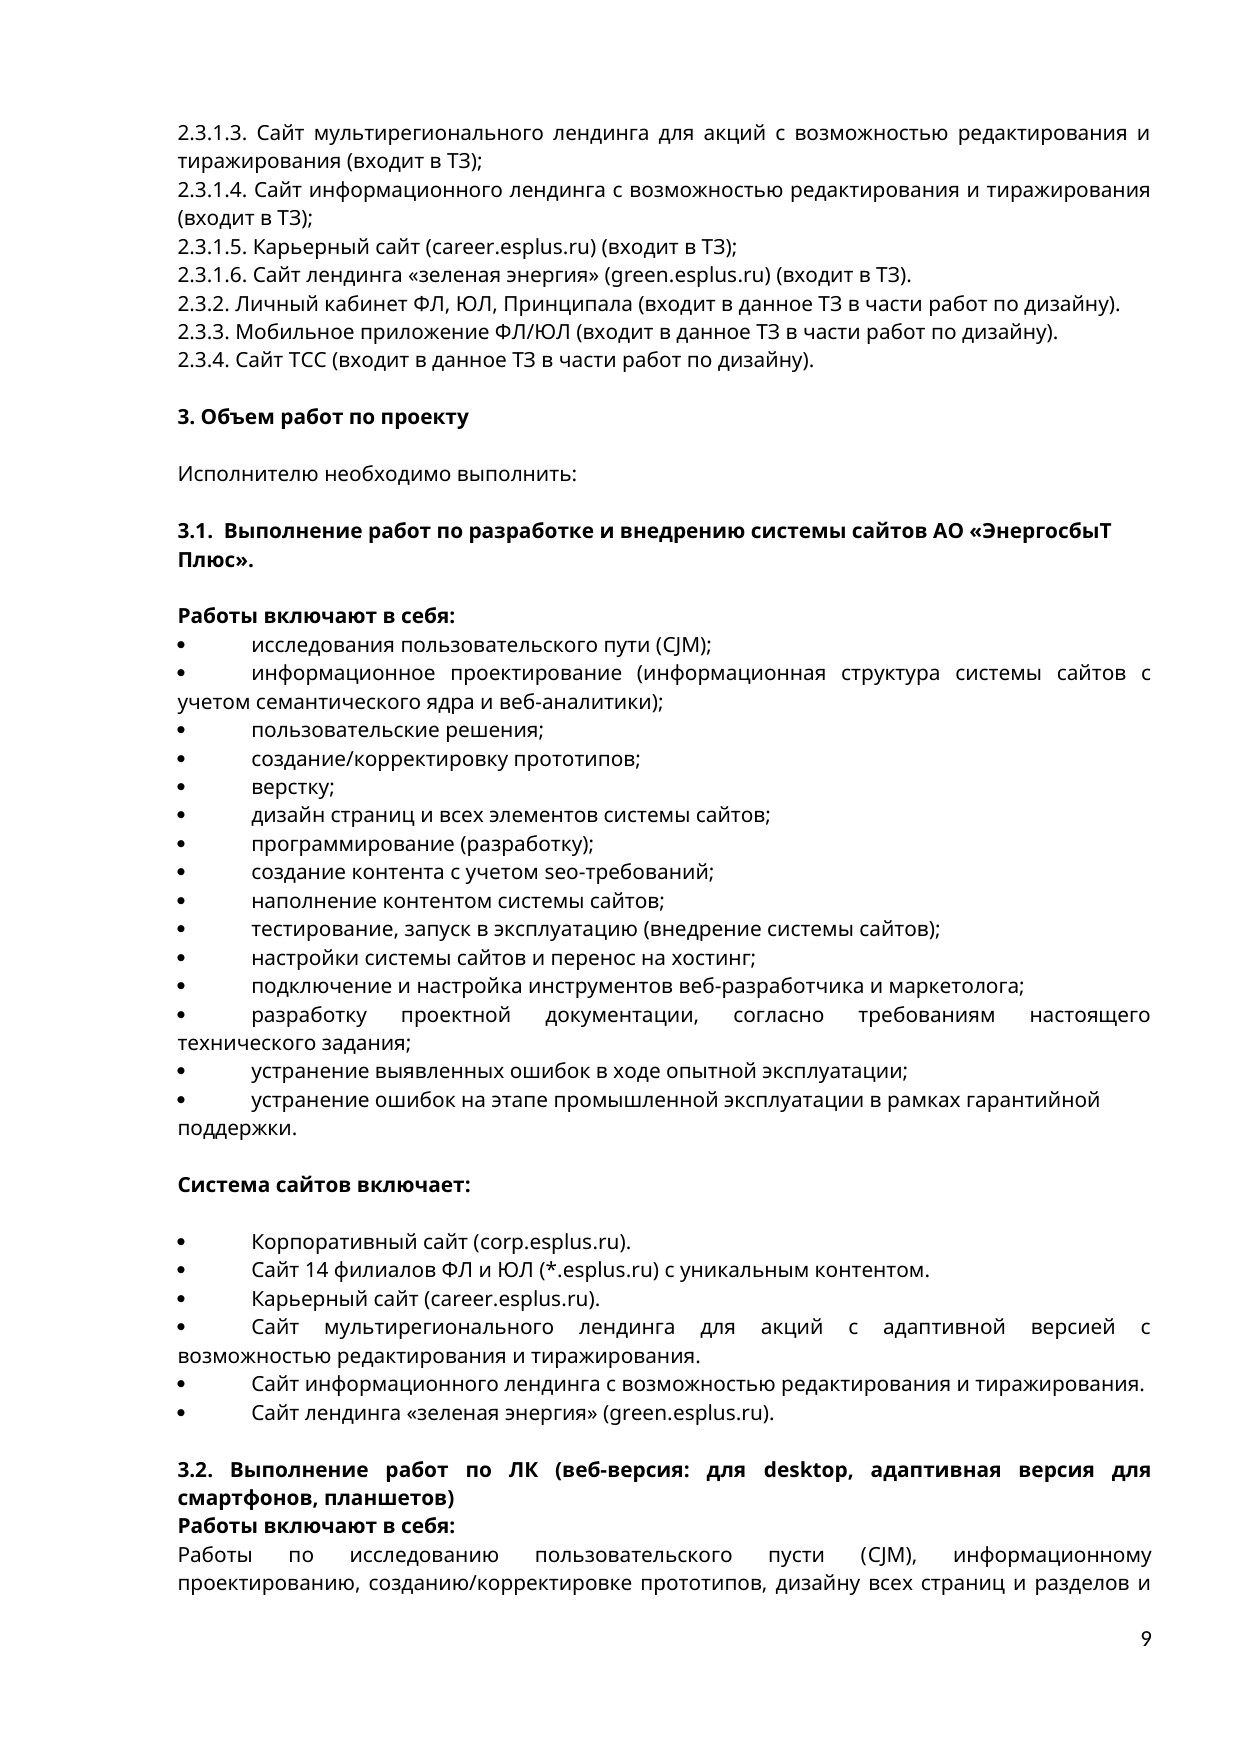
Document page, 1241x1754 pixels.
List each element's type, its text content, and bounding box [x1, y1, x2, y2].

list устранение выявленных ошибок в ходе опытной эксплуатации; [177, 1057, 1152, 1085]
list подключение и настройка инструментов веб-разработчика и маркетолога; [177, 971, 1152, 1000]
list Корпоративный сайт (corp.esplus.ru). [177, 1227, 1152, 1256]
subtitle 3.2. Выполнение работ по ЛК (веб-версия: для desktop, адаптивная версия для смартфонов, планшетов) [177, 1455, 1152, 1512]
text Система сайтов включает: [177, 1170, 1152, 1199]
text 2.3.4. Сайт ТСС (входит в данное ТЗ в части работ по дизайну). [177, 346, 1152, 374]
list Карьерный сайт (career.esplus.ru). [177, 1284, 1152, 1312]
text 2.3.2. Личный кабинет ФЛ, ЮЛ, Принципала (входит в данное ТЗ в части работ по дизайну). [177, 289, 1152, 317]
list тестирование, запуск в эксплуатацию (внедрение системы сайтов); [177, 914, 1152, 943]
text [177, 1540, 1152, 1597]
text Работы включают в себя: [177, 602, 1152, 630]
list Сайт 14 филиалов ФЛ и ЮЛ (*.esplus.ru) с уникальным контентом. [177, 1256, 1152, 1284]
list Сайт мультирегионального лендинга для акций с адаптивной версией с возможностью редактирования и тиражирования. [177, 1312, 1152, 1369]
list Сайт информационного лендинга с возможностью редактирования и тиражирования. [177, 1369, 1152, 1398]
subtitle 3. Объем работ по проекту [177, 402, 1152, 431]
list создание/корректировку прототипов; [177, 744, 1152, 772]
text 2.3.1.6. Сайт лендинга «зеленая энергия» (green.esplus.ru) (входит в ТЗ). [177, 260, 1152, 289]
list пользовательские решения; [177, 715, 1152, 744]
list настройки системы сайтов и перенос на хостинг; [177, 943, 1152, 971]
text 2.3.3. Мобильное приложение ФЛ/ЮЛ (входит в данное ТЗ в части работ по дизайну). [177, 317, 1152, 346]
text 2.3.1.3. Сайт мультирегионального лендинга для акций с возможностью редактирования и тиражирования (входит в ТЗ); [177, 118, 1152, 175]
text Работы включают в себя: [177, 1512, 1152, 1540]
list дизайн страниц и всех элементов системы сайтов; [177, 801, 1152, 829]
text 2.3.1.4. Сайт информационного лендинга с возможностью редактирования и тиражирования (входит в ТЗ); [177, 175, 1152, 232]
list верстку; [177, 772, 1152, 801]
list разработку проектной документации, согласно требованиям настоящего технического задания; [177, 1000, 1152, 1057]
subtitle 3.1. Выполнение работ по разработке и внедрению системы сайтов АО «ЭнергосбыТ Плюс». [177, 516, 1152, 573]
text 2.3.1.5. Карьерный сайт (career.esplus.ru) (входит в ТЗ); [177, 232, 1152, 260]
text Исполнителю необходимо выполнить: [177, 459, 1152, 488]
list программирование (разработку); [177, 829, 1152, 857]
list создание контента с учетом seo-требований; [177, 857, 1152, 886]
list информационное проектирование (информационная структура системы сайтов с учетом семантического ядра и веб-аналитики); [177, 658, 1152, 715]
list исследования пользовательского пути (CJM); [177, 630, 1152, 658]
list наполнение контентом системы сайтов; [177, 886, 1152, 914]
list устранение ошибок на этапе промышленной эксплуатации в рамках гарантийной поддержки. [177, 1085, 1152, 1142]
list Сайт лендинга «зеленая энергия» (green.esplus.ru). [177, 1398, 1152, 1426]
